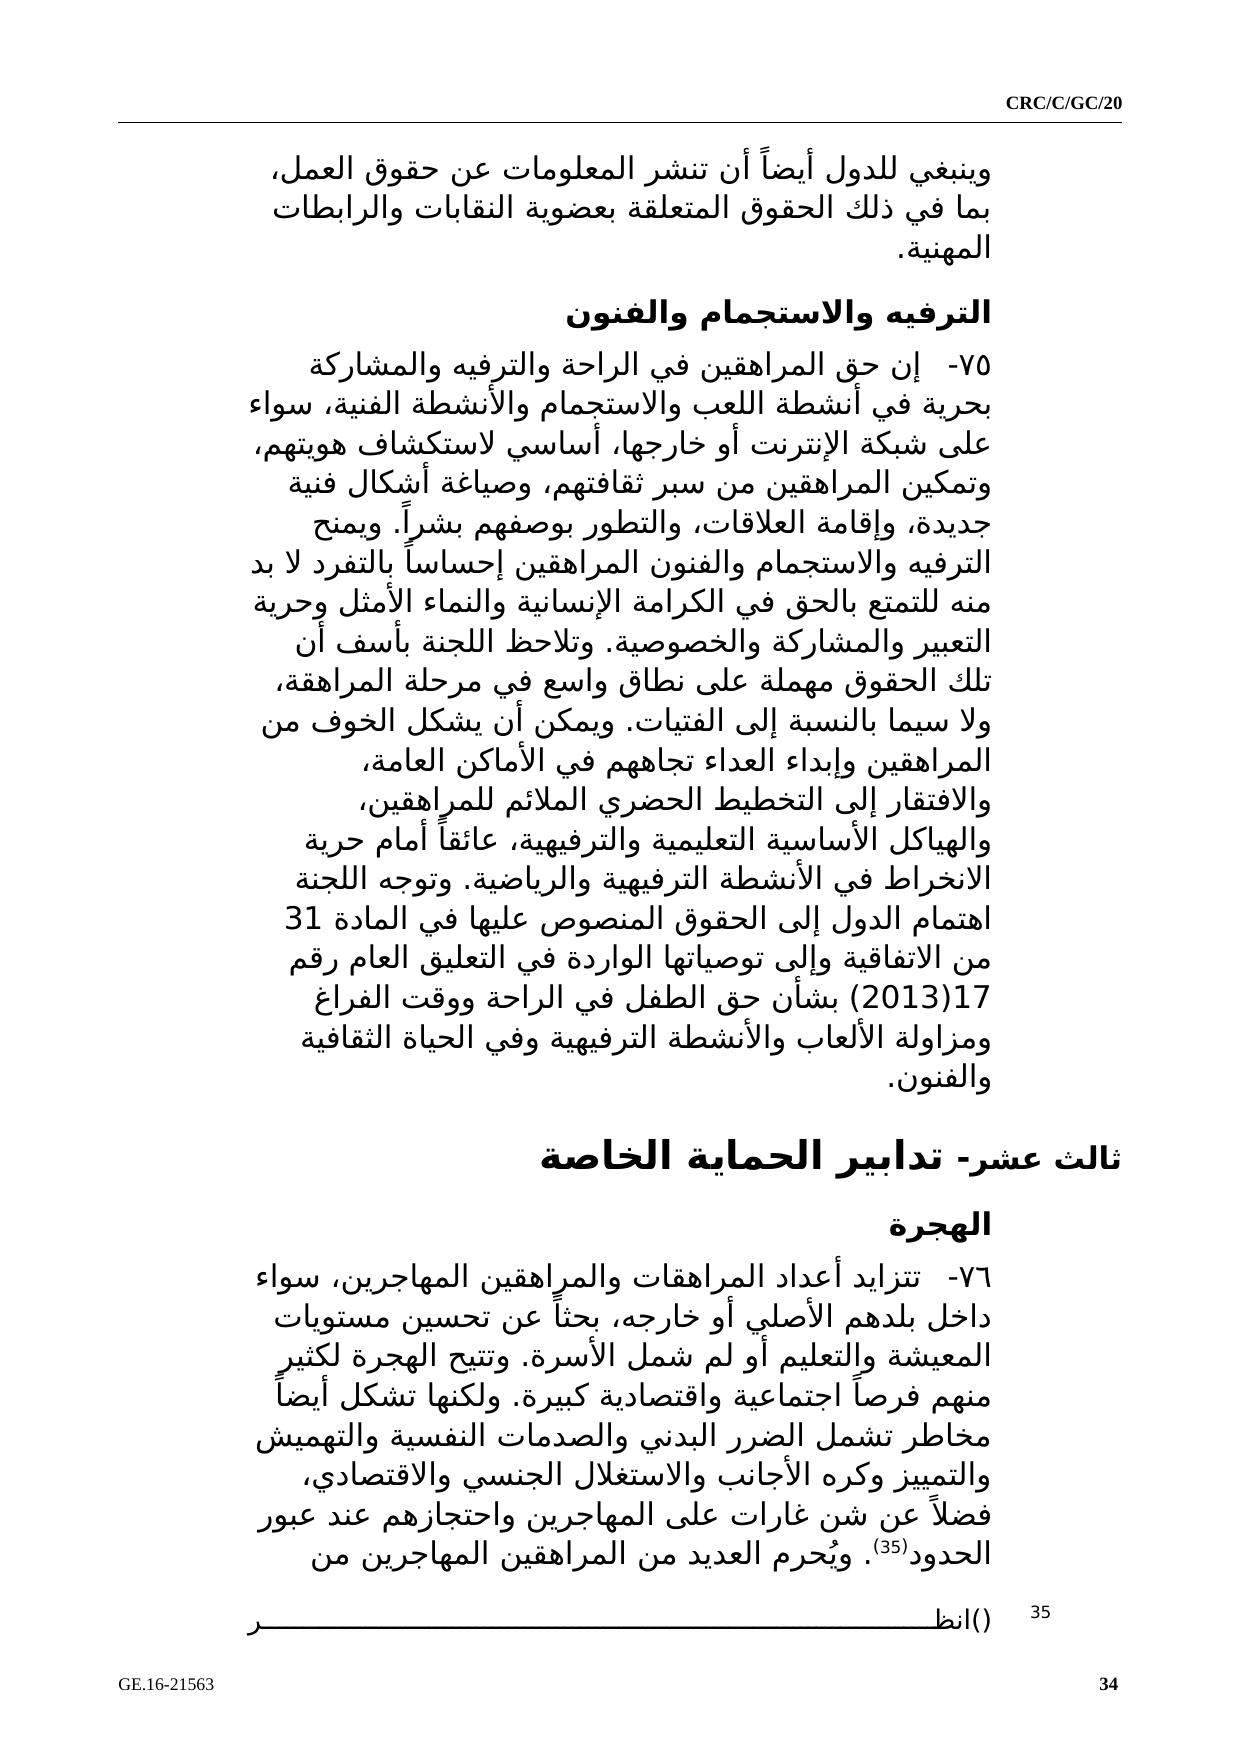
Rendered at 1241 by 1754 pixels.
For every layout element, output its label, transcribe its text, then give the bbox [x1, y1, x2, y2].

text الهجرة [248, 1204, 1122, 1243]
text الترفيه والاستجمام والفنون [248, 291, 1122, 331]
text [248, 148, 992, 266]
text ثالث عشر- تدابير الحماية الخاصة [248, 1133, 1122, 1179]
text ٧٥- إن حق المراهقين في الراحة والترفيه والمشاركة بحرية في أنشطة اللعب والاستجمام والأنشطة الفنية، سواء على شبكة الإنترنت أو خارجها، أساسي لاستكشاف هويتهم، وتمكين المراهقين من سبر ثقافتهم، وصياغة أشكال فنية جديدة، وإقامة العلاقات، والتطور بوصفهم بشراً. ويمنح الترفيه والاستجمام والفنون المراهقين إحساساً بالتفرد لا بد منه للتمتع بالحق في الكرامة الإنسانية والنماء الأمثل وحرية التعبير والمشاركة والخصوصية. وتلاحظ اللجنة بأسف أن تلك الحقوق مهملة على نطاق واسع في مرحلة المراهقة، ولا سيما بالنسبة إلى الفتيات. ويمكن أن يشكل الخوف من المراهقين وإبداء العداء تجاههم في الأماكن العامة، والافتقار إلى التخطيط الحضري الملائم للمراهقين، والهياكل الأساسية التعليمية والترفيهية، عائقاً أمام حرية الانخراط في الأنشطة الترفيهية والرياضية. وتوجه اللجنة اهتمام الدول إلى الحقوق المنصوص عليها في المادة 31 من الاتفاقية وإلى توصياتها الواردة في التعليق العام رقم 17(2013) بشأن حق الطفل في الراحة ووقت الفراغ ومزاولة الألعاب والأنشطة الترفيهية وفي الحياة الثقافية والفنون. [248, 343, 992, 1096]
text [248, 1256, 992, 1573]
